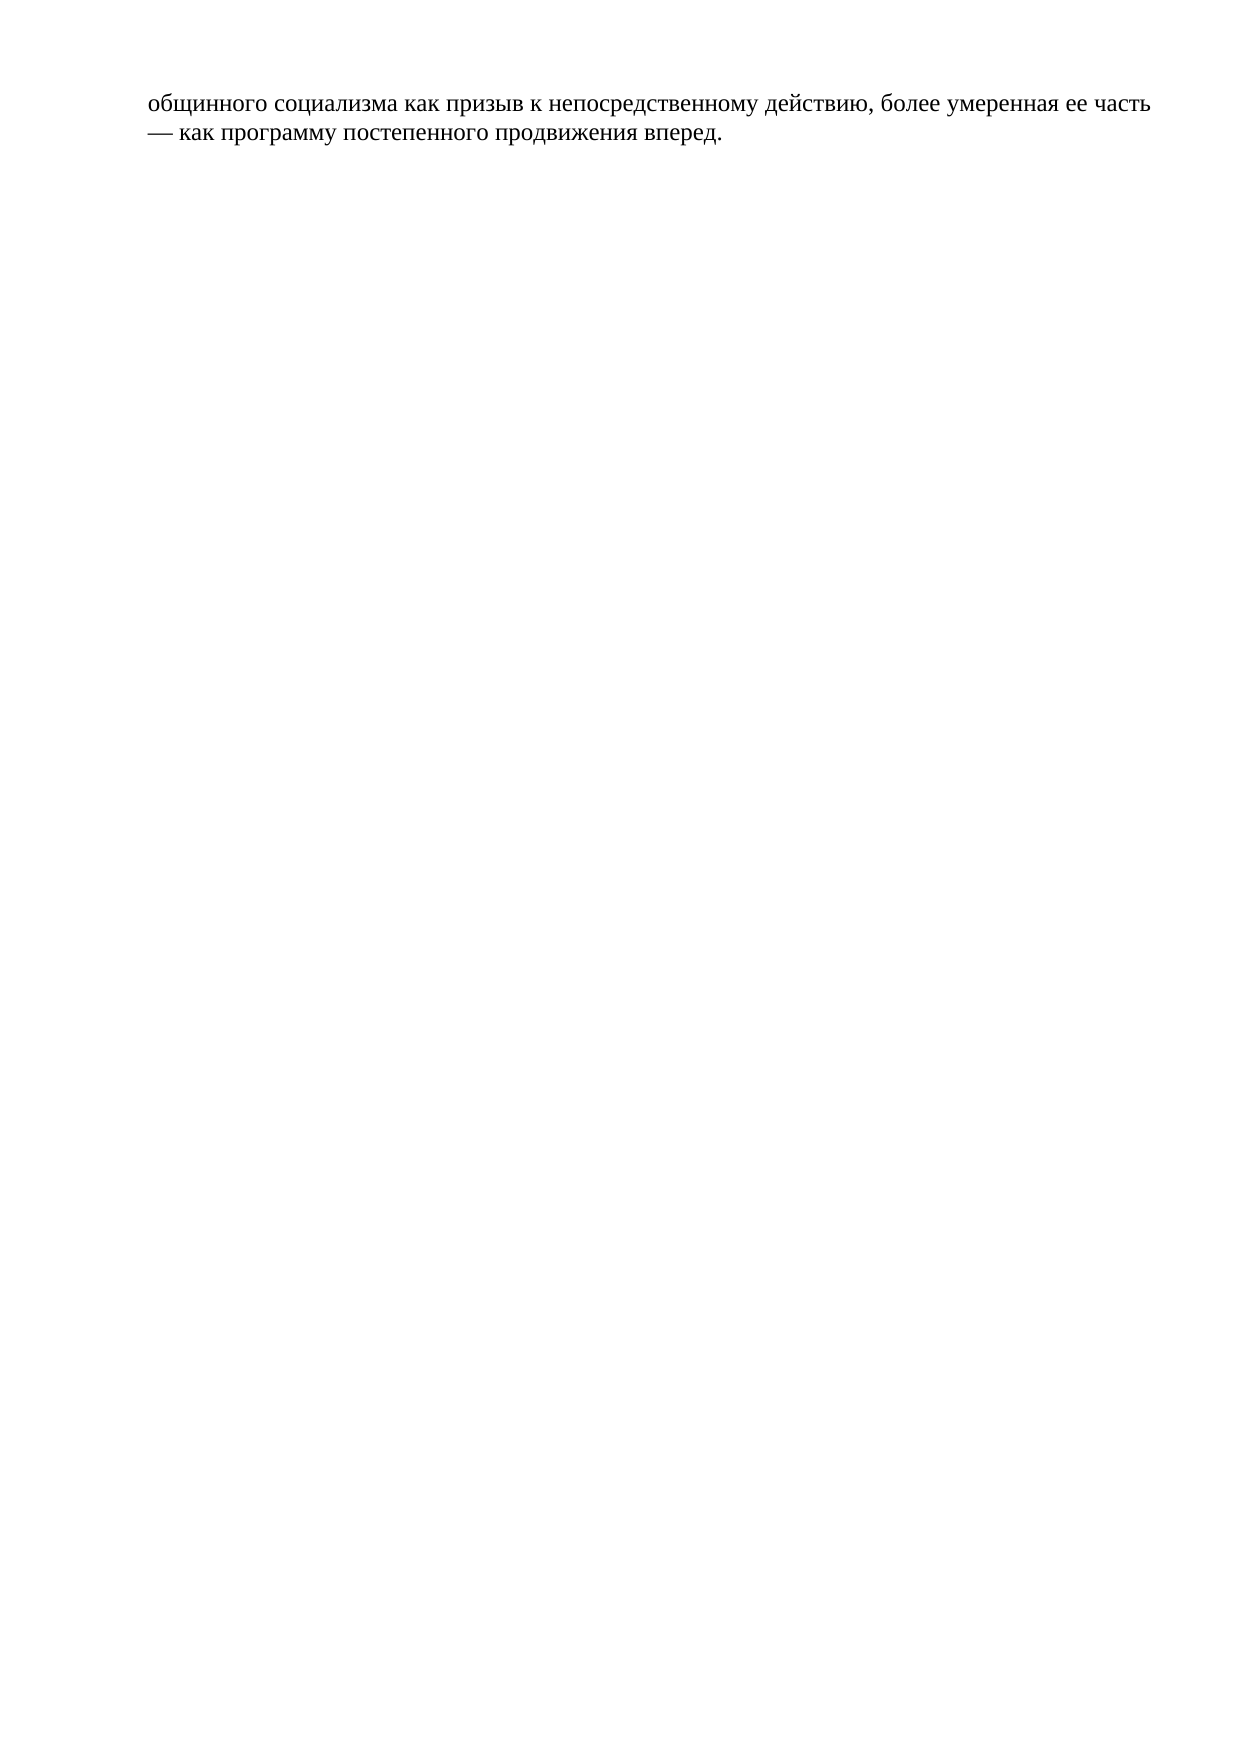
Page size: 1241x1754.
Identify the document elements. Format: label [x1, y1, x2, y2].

text [148, 88, 1152, 146]
